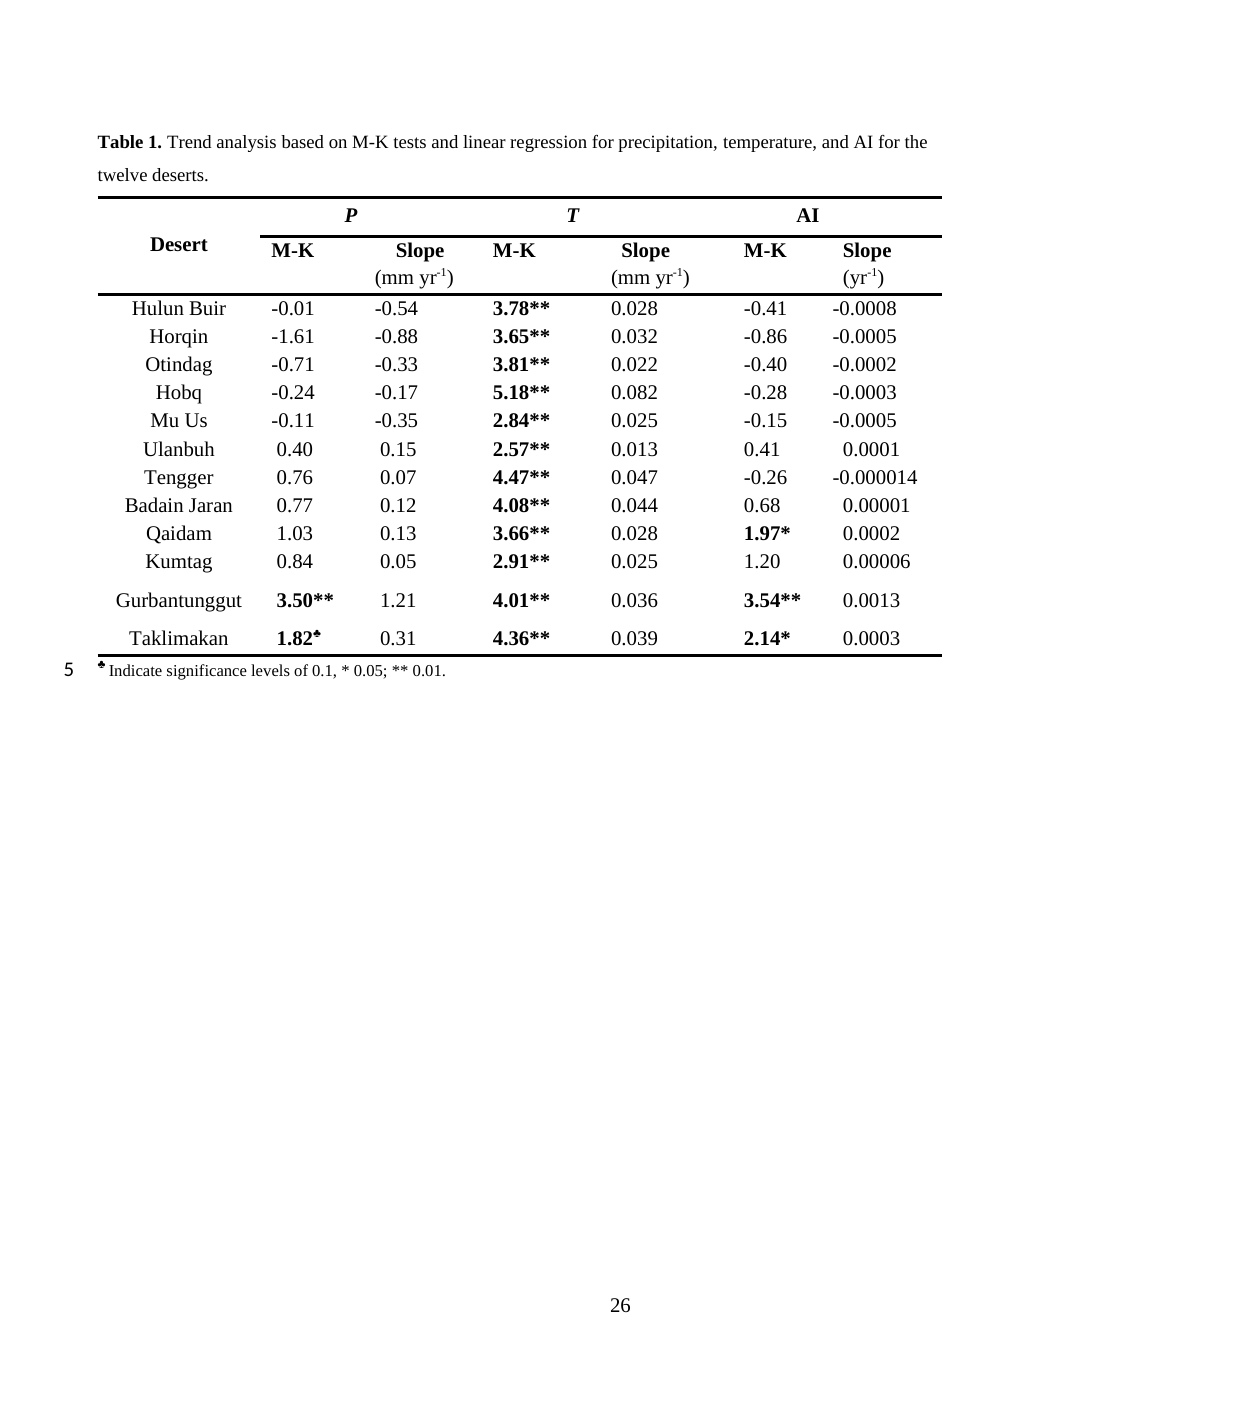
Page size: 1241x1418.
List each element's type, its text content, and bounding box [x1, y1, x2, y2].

table_cell -1.61 [260, 324, 363, 352]
table_cell 0.15 [363, 436, 481, 464]
table_cell Hulun Buir [98, 296, 260, 324]
table_header P [260, 199, 481, 235]
table_header AI [733, 199, 942, 235]
table_cell -0.33 [363, 352, 481, 380]
table_cell Otindag [98, 352, 260, 380]
table_cell 0.07 [363, 464, 481, 492]
table_cell 1.03 [260, 521, 363, 549]
table_cell Horqin [98, 324, 260, 352]
table_cell 2.14* [733, 626, 821, 654]
table_cell 0.31 [363, 626, 481, 654]
table_cell 0.028 [600, 296, 732, 324]
table_cell Mu Us [98, 408, 260, 436]
table_cell 0.025 [600, 549, 732, 577]
table_cell -0.71 [260, 352, 363, 380]
table_cell 0.05 [363, 549, 481, 577]
table_cell -0.24 [260, 380, 363, 408]
table_cell -0.41 [733, 296, 821, 324]
table_cell 3.81** [481, 352, 599, 380]
table_cell Slope (mm yr-1) [600, 238, 732, 293]
table_cell 0.00006 [821, 549, 942, 577]
table_cell 0.0002 [821, 521, 942, 549]
table_cell 0.68 [733, 492, 821, 521]
table_cell 0.0001 [821, 436, 942, 464]
table_cell 4.01** [481, 577, 599, 626]
table_cell -0.17 [363, 380, 481, 408]
table_cell 0.84 [260, 549, 363, 577]
table_cell Taklimakan [98, 626, 260, 654]
table_cell -0.0005 [821, 324, 942, 352]
table_cell 0.036 [600, 577, 732, 626]
text Table 1. Trend analysis based on M-K tests and linear regression for precipitation, temperature, and AI for the [97, 131, 1143, 153]
table_cell 0.12 [363, 492, 481, 521]
table_cell Ulanbuh [98, 436, 260, 464]
table_cell -0.86 [733, 324, 821, 352]
table_cell 0.41 [733, 436, 821, 464]
table_cell 4.08** [481, 492, 599, 521]
table_cell 3.50** [260, 577, 363, 626]
table_cell 1.82♣ [260, 626, 363, 654]
table_cell 2.57** [481, 436, 599, 464]
table_cell 4.36** [481, 626, 599, 654]
table_cell -0.54 [363, 296, 481, 324]
table_cell 4.47** [481, 464, 599, 492]
table_cell 0.039 [600, 626, 732, 654]
table_cell 2.91** [481, 549, 599, 577]
table_cell 0.0003 [821, 626, 942, 654]
table_cell Qaidam [98, 521, 260, 549]
text ♣ Indicate significance levels of 0.1, * 0.05; ** 0.01. [97, 657, 1143, 681]
table_cell 0.028 [600, 521, 732, 549]
table_cell 0.044 [600, 492, 732, 521]
table_cell 0.0013 [821, 577, 942, 626]
table_cell 1.21 [363, 577, 481, 626]
table_cell Gurbantunggut [98, 577, 260, 626]
table_cell 3.66** [481, 521, 599, 549]
table_cell Badain Jaran [98, 492, 260, 521]
table_cell 0.77 [260, 492, 363, 521]
table_cell 0.00001 [821, 492, 942, 521]
table_cell 0.047 [600, 464, 732, 492]
table_cell M-K [260, 238, 363, 293]
table_header T [481, 199, 732, 235]
table_cell 3.65** [481, 324, 599, 352]
table_cell -0.15 [733, 408, 821, 436]
table_cell 1.20 [733, 549, 821, 577]
table_cell M-K [733, 238, 821, 293]
table_cell -0.01 [260, 296, 363, 324]
table_cell 0.40 [260, 436, 363, 464]
table_cell -0.11 [260, 408, 363, 436]
table_cell 3.54** [733, 577, 821, 626]
table_cell Slope (yr-1) [821, 238, 942, 293]
table_cell 3.78** [481, 296, 599, 324]
table_cell -0.000014 [821, 464, 942, 492]
table_cell -0.35 [363, 408, 481, 436]
table_cell Tengger [98, 464, 260, 492]
table_cell 0.13 [363, 521, 481, 549]
table_cell 0.76 [260, 464, 363, 492]
table_cell 0.025 [600, 408, 732, 436]
table_cell 5.18** [481, 380, 599, 408]
table_cell -0.40 [733, 352, 821, 380]
table_header Desert [98, 199, 260, 293]
table_cell 2.84** [481, 408, 599, 436]
table_cell 1.97* [733, 521, 821, 549]
table_cell 0.013 [600, 436, 732, 464]
table_cell 0.032 [600, 324, 732, 352]
table_cell -0.26 [733, 464, 821, 492]
table_cell -0.0002 [821, 352, 942, 380]
table_cell 0.082 [600, 380, 732, 408]
table_cell -0.0003 [821, 380, 942, 408]
table_cell 0.022 [600, 352, 732, 380]
table_cell -0.88 [363, 324, 481, 352]
table_cell M-K [481, 238, 599, 293]
table_cell Slope (mm yr-1) [363, 238, 481, 293]
text twelve deserts. [97, 163, 1143, 185]
table_cell Hobq [98, 380, 260, 408]
table_cell Kumtag [98, 549, 260, 577]
table_cell -0.28 [733, 380, 821, 408]
table_cell -0.0005 [821, 408, 942, 436]
table_cell -0.0008 [821, 296, 942, 324]
